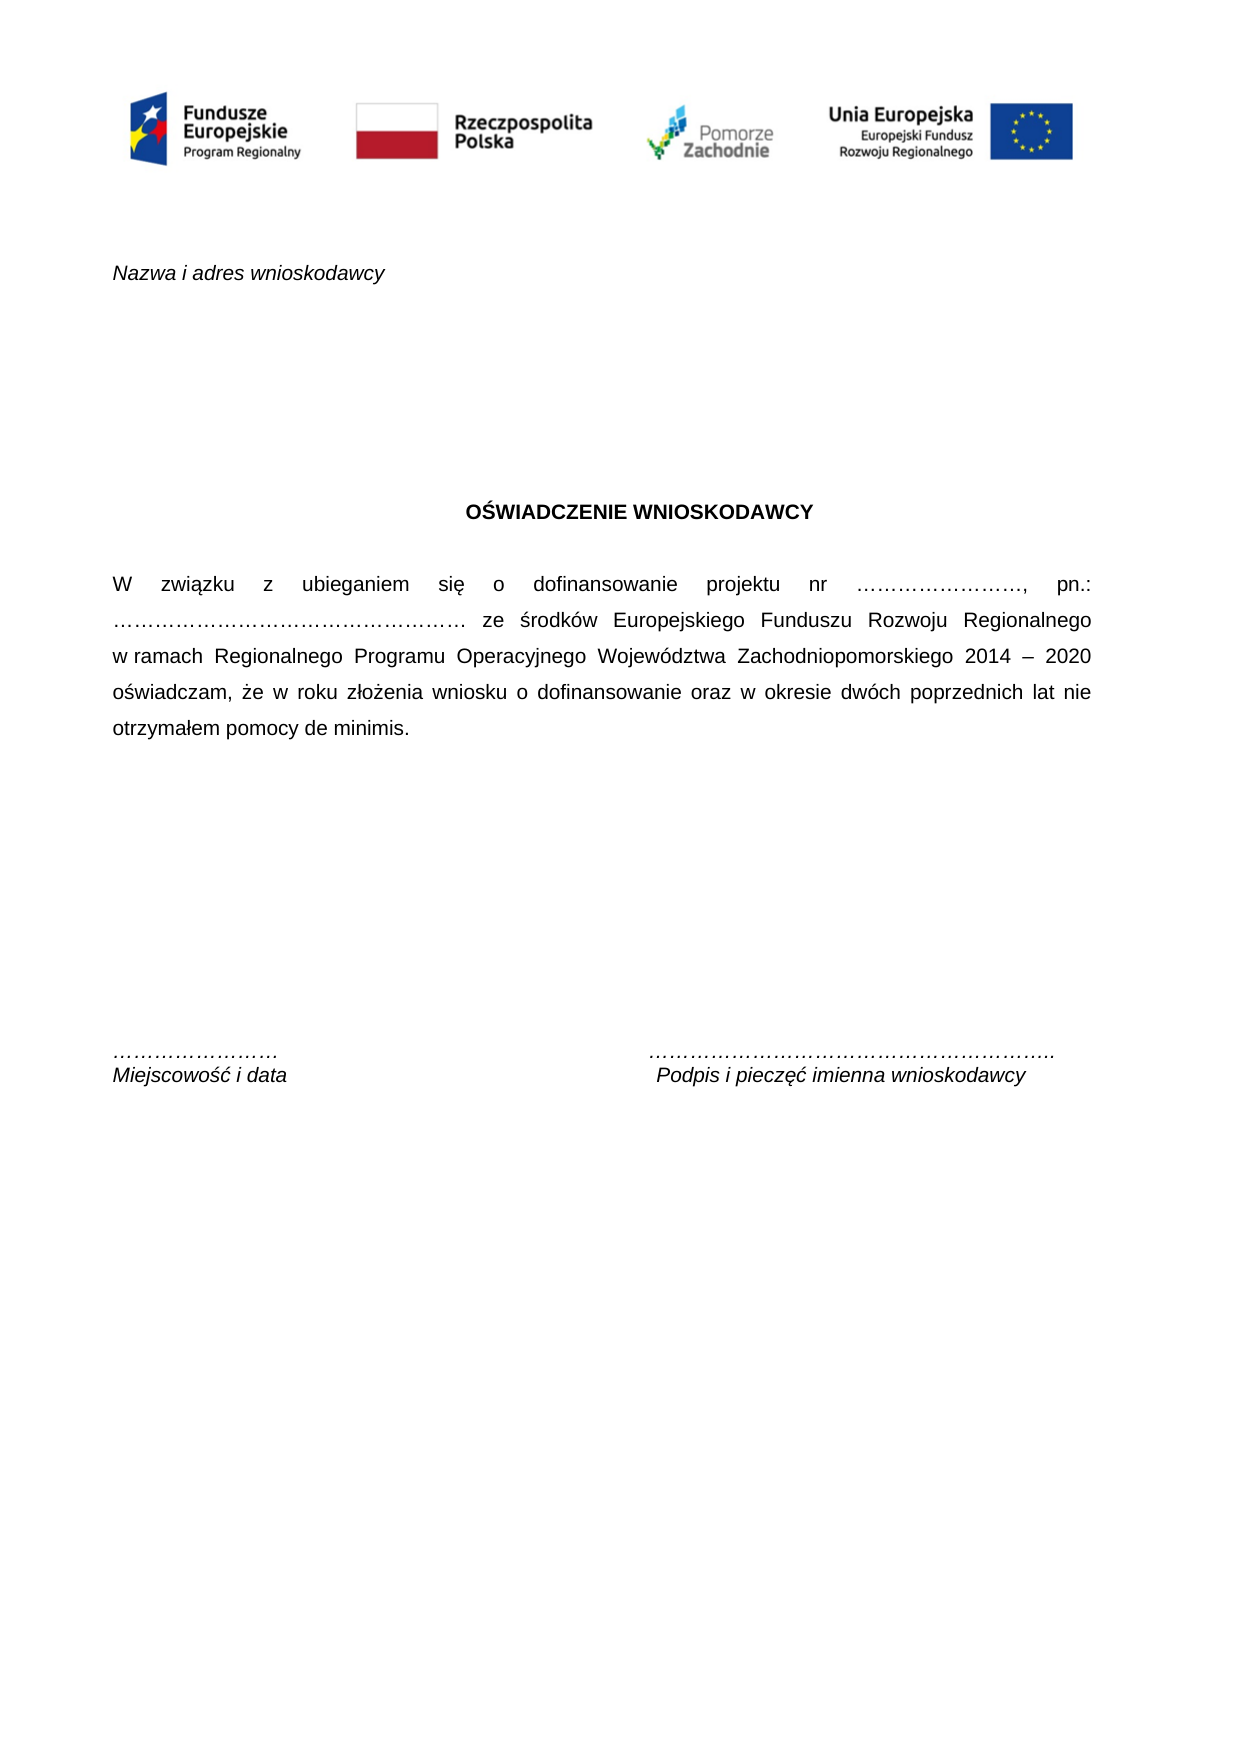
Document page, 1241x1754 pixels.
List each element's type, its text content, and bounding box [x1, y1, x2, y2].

picture [112, 73, 1091, 184]
text W związku z ubieganiem się o dofinansowanie projektu nr ……………………, pn.: …………………………………………… ze środków Europejskiego Funduszu Rozwoju Regionalnego w ramach Regionalnego Programu Operacyjnego Województwa Zachodniopomorskiego 2014 – 2020 oświadczam, że w roku złożenia wniosku o dofinansowanie oraz w okresie dwóch poprzednich lat nie otrzymałem pomocy de minimis. [112, 572, 1093, 739]
text OŚWIADCZENIE WNIOSKODAWCY [112, 500, 1093, 524]
text …………………… ………………………………………………….. [112, 1039, 1093, 1063]
text Nazwa i adres wnioskodawcy [112, 260, 1093, 284]
text Miejscowość i data Podpis i pieczęć imienna wnioskodawcy [112, 1063, 1093, 1087]
